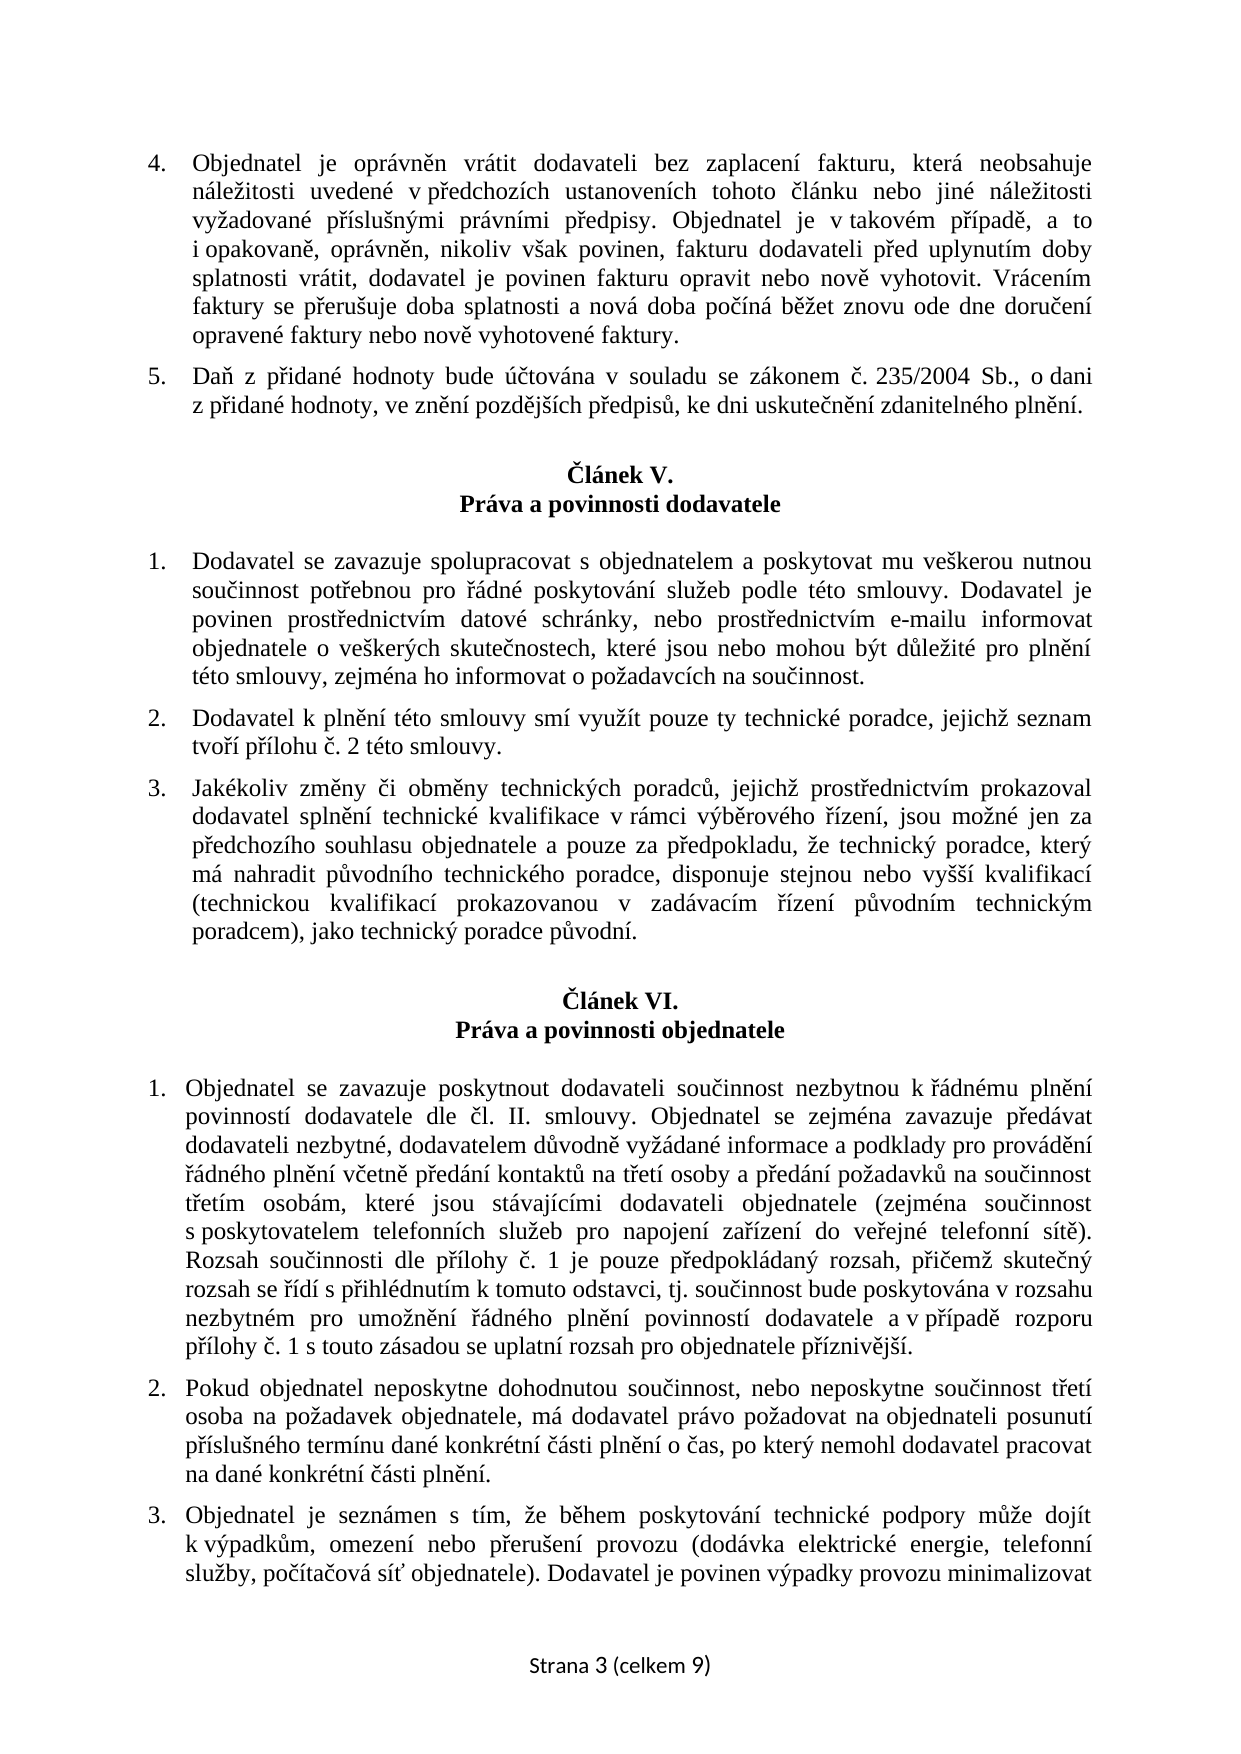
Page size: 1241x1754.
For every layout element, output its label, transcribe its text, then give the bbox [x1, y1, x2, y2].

text Článek V. [148, 460, 1093, 489]
list Pokud objednatel neposkytne dohodnutou součinnost, nebo neposkytne součinnost třetí osoba na požadavek objednatele, má dodavatel právo požadovat na objednateli posunutí příslušného termínu dané konkrétní části plnění o čas, po který nemohl dodavatel pracovat na dané konkrétní části plnění. [148, 1373, 1093, 1488]
list Objednatel se zavazuje poskytnout dodavateli součinnost nezbytnou k řádnému plnění povinností dodavatele dle čl. II. smlouvy. Objednatel se zejména zavazuje předávat dodavateli nezbytné, dodavatelem důvodně vyžádané informace a podklady pro provádění řádného plnění včetně předání kontaktů na třetí osoby a předání požadavků na součinnost třetím osobám, které jsou stávajícími dodavateli objednatele (zejména součinnost s poskytovatelem telefonních služeb pro napojení zařízení do veřejné telefonní sítě). Rozsah součinnosti dle přílohy č. 1 je pouze předpokládaný rozsah, přičemž skutečný rozsah se řídí s přihlédnutím k tomuto odstavci, tj. součinnost bude poskytována v rozsahu nezbytném pro umožnění řádného plnění povinností dodavatele a v případě rozporu přílohy č. 1 s touto zásadou se uplatní rozsah pro objednatele příznivější. [148, 1073, 1093, 1360]
list Daň z přidané hodnoty bude účtována v souladu se zákonem č. 235/2004 Sb., o dani z přidané hodnoty, ve znění pozdějších předpisů, ke dni uskutečnění zdanitelného plnění. [148, 361, 1093, 419]
list Jakékoliv změny či obměny technických poradců, jejichž prostřednictvím prokazoval dodavatel splnění technické kvalifikace v rámci výběrového řízení, jsou možné jen za předchozího souhlasu objednatele a pouze za předpokladu, že technický poradce, který má nahradit původního technického poradce, disponuje stejnou nebo vyšší kvalifikací (technickou kvalifikací prokazovanou v zadávacím řízení původním technickým poradcem), jako technický poradce původní. [148, 773, 1093, 945]
list Dodavatel k plnění této smlouvy smí využít pouze ty technické poradce, jejichž seznam tvoří přílohu č. 2 této smlouvy. [148, 703, 1093, 760]
text Práva a povinnosti objednatele [148, 1015, 1093, 1044]
list Dodavatel se zavazuje spolupracovat s objednatelem a poskytovat mu veškerou nutnou součinnost potřebnou pro řádné poskytování služeb podle této smlouvy. Dodavatel je povinen prostřednictvím datové schránky, nebo prostřednictvím e-mailu informovat objednatele o veškerých skutečnostech, které jsou nebo mohou být důležité pro plnění této smlouvy, zejména ho informovat o požadavcích na součinnost. [148, 546, 1093, 690]
list Objednatel je oprávněn vrátit dodavateli bez zaplacení fakturu, která neobsahuje náležitosti uvedené v předchozích ustanoveních tohoto článku nebo jiné náležitosti vyžadované příslušnými právními předpisy. Objednatel je v takovém případě, a to i opakovaně, oprávněn, nikoliv však povinen, fakturu dodavateli před uplynutím doby splatnosti vrátit, dodavatel je povinen fakturu opravit nebo nově vyhotovit. Vrácením faktury se přerušuje doba splatnosti a nová doba počíná běžet znovu ode dne doručení opravené faktury nebo nově vyhotovené faktury. [148, 148, 1093, 349]
text Práva a povinnosti dodavatele [148, 489, 1093, 518]
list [148, 1500, 1093, 1586]
text Článek VI. [148, 986, 1093, 1015]
